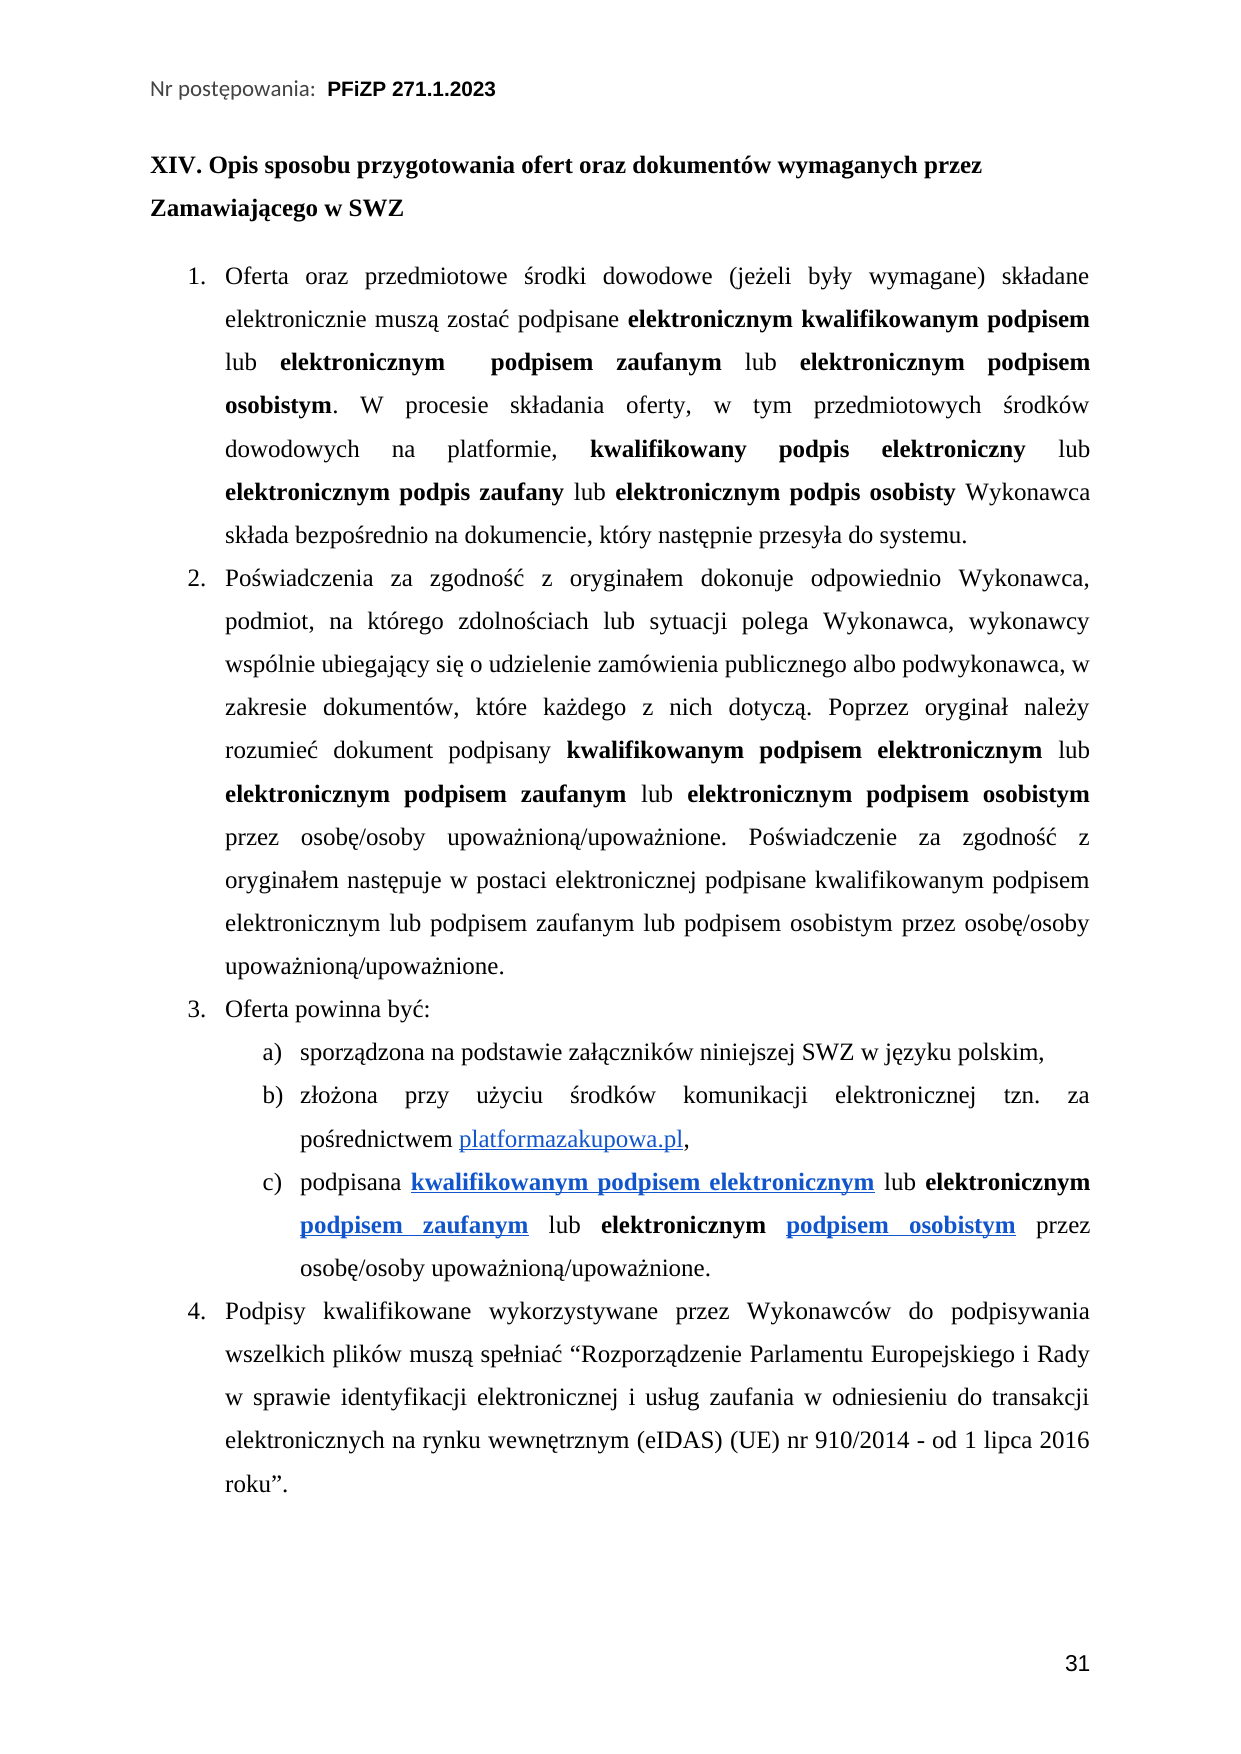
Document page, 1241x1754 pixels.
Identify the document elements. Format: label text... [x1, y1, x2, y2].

subtitle XIV. Opis sposobu przygotowania ofert oraz dokumentów wymaganych przez Zamawiającego w SWZ [150, 150, 1090, 222]
list złożona przy użyciu środków komunikacji elektronicznej tzn. za pośrednictwem platformazakupowa.pl, [262, 1081, 1090, 1152]
list Oferta oraz przedmiotowe środki dowodowe (jeżeli były wymagane) składane elektronicznie muszą zostać podpisane elektronicznym kwalifikowanym podpisem lub elektronicznym podpisem zaufanym lub elektronicznym podpisem osobistym. W procesie składania oferty, w tym przedmiotowych środków dowodowych na platformie, kwalifikowany podpis elektroniczny lub elektronicznym podpis zaufany lub elektronicznym podpis osobisty Wykonawca składa bezpośrednio na dokumencie, który następnie przesyła do systemu. [187, 261, 1090, 549]
list sporządzona na podstawie załączników niniejszej SWZ w języku polskim, [262, 1037, 1090, 1066]
list podpisana kwalifikowanym podpisem elektronicznym lub elektronicznym podpisem zaufanym lub elektronicznym podpisem osobistym przez osobę/osoby upoważnioną/upoważnione. [262, 1167, 1090, 1282]
list Poświadczenia za zgodność z oryginałem dokonuje odpowiednio Wykonawca, podmiot, na którego zdolnościach lub sytuacji polega Wykonawca, wykonawcy wspólnie ubiegający się o udzielenie zamówienia publicznego albo podwykonawca, w zakresie dokumentów, które każdego z nich dotyczą. Poprzez oryginał należy rozumieć dokument podpisany kwalifikowanym podpisem elektronicznym lub elektronicznym podpisem zaufanym lub elektronicznym podpisem osobistym przez osobę/osoby upoważnioną/upoważnione. Poświadczenie za zgodność z oryginałem następuje w postaci elektronicznej podpisane kwalifikowanym podpisem elektronicznym lub podpisem zaufanym lub podpisem osobistym przez osobę/osoby upoważnioną/upoważnione. [187, 563, 1090, 980]
list Podpisy kwalifikowane wykorzystywane przez Wykonawców do podpisywania wszelkich plików muszą spełniać “Rozporządzenie Parlamentu Europejskiego i Rady w sprawie identyfikacji elektronicznej i usług zaufania w odniesieniu do transakcji elektronicznych na rynku wewnętrznym (eIDAS) (UE) nr 910/2014 - od 1 lipca 2016 roku”. [187, 1296, 1090, 1497]
list Oferta powinna być: [187, 994, 1090, 1023]
